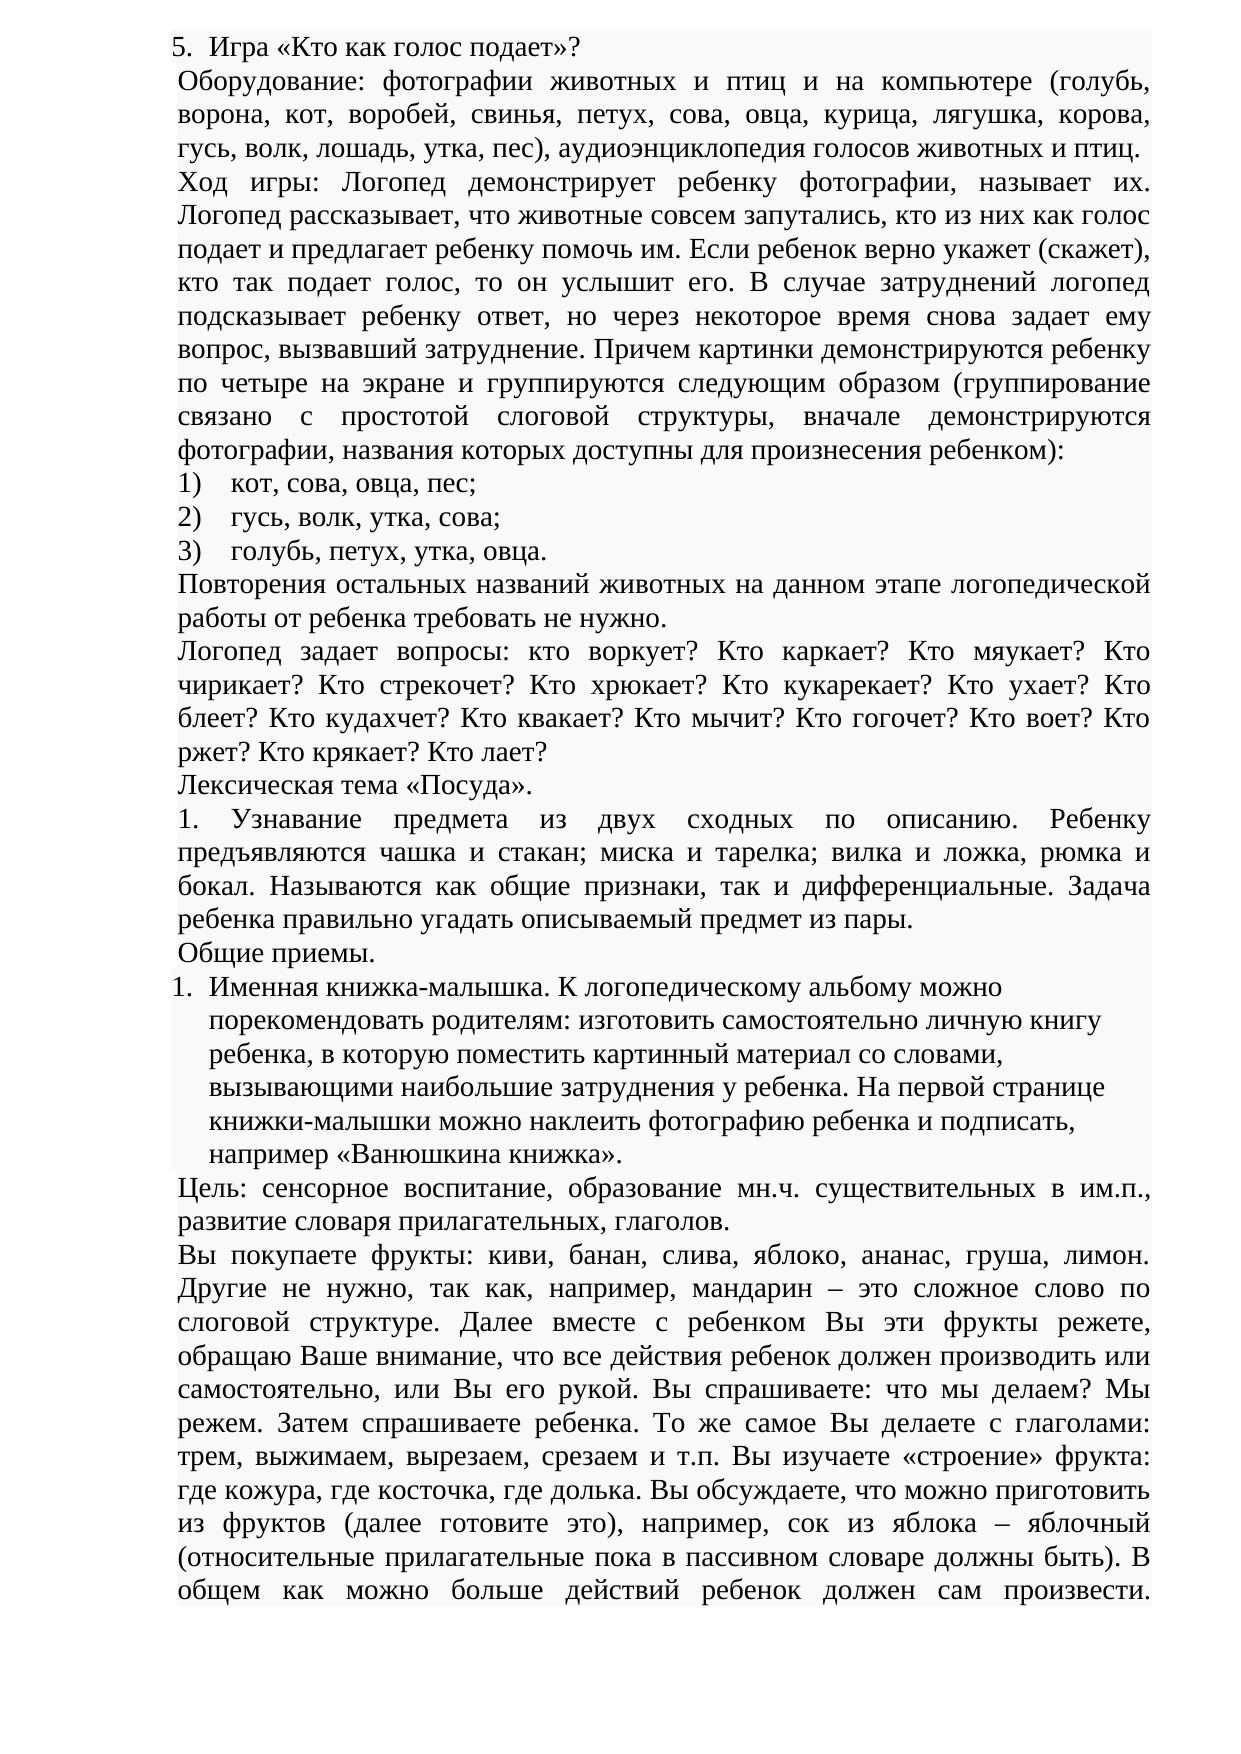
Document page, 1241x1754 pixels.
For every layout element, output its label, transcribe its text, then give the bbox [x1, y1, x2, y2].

list Именная книжка-малышка. К логопедическому альбому можно порекомендовать родителям: изготовить самостоятельно личную книгу ребенка, в которую поместить картинный материал со словами, вызывающими наибольшие затруднения у ребенка. На первой странице книжки-малышки можно наклеить фотографию ребенка и подписать, например «Ванюшкина книжка». [171, 969, 1152, 1170]
text 1. Узнавание предмета из двух сходных по описанию. Ребенку предъявляются чашка и стакан; миска и тарелка; вилка и ложка, рюмка и бокал. Называются как общие признаки, так и дифференциальные. Задача ребенка правильно угадать описываемый предмет из пары. [177, 801, 1152, 935]
text 1) кот, сова, овца, пес; [177, 466, 1152, 499]
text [177, 1237, 1152, 1606]
text Цель: сенсорное воспитание, образование мн.ч. существительных в им.п., развитие словаря прилагательных, глаголов. [177, 1170, 1152, 1237]
text Логопед задает вопросы: кто воркует? Кто каркает? Кто мяукает? Кто чирикает? Кто стрекочет? Кто хрюкает? Кто кукарекает? Кто ухает? Кто блеет? Кто кудахчет? Кто квакает? Кто мычит? Кто гогочет? Кто воет? Кто ржет? Кто крякает? Кто лает? [177, 633, 1152, 767]
text Оборудование: фотографии животных и птиц и на компьютере (голубь, ворона, кот, воробей, свинья, петух, сова, овца, курица, лягушка, корова, гусь, волк, лошадь, утка, пес), аудиоэнциклопедия голосов животных и птиц. [177, 63, 1152, 164]
text Лексическая тема «Посуда». [177, 767, 1152, 801]
text Общие приемы. [177, 935, 1152, 969]
text 2) гусь, волк, утка, сова; [177, 499, 1152, 533]
text Повторения остальных названий животных на данном этапе логопедической работы от ребенка требовать не нужно. [177, 566, 1152, 633]
list Игра «Кто как голос подает»? [171, 29, 1152, 63]
text 3) голубь, петух, утка, овца. [177, 533, 1152, 566]
text Ход игры: Логопед демонстрирует ребенку фотографии, называет их. Логопед рассказывает, что животные совсем запутались, кто из них как голос подает и предлагает ребенку помочь им. Если ребенок верно укажет (скажет), кто так подает голос, то он услышит его. В случае затруднений логопед подсказывает ребенку ответ, но через некоторое время снова задает ему вопрос, вызвавший затруднение. Причем картинки демонстрируются ребенку по четыре на экране и группируются следующим образом (группирование связано с простотой слоговой структуры, вначале демонстрируются фотографии, названия которых доступны для произнесения ребенком): [177, 164, 1152, 466]
